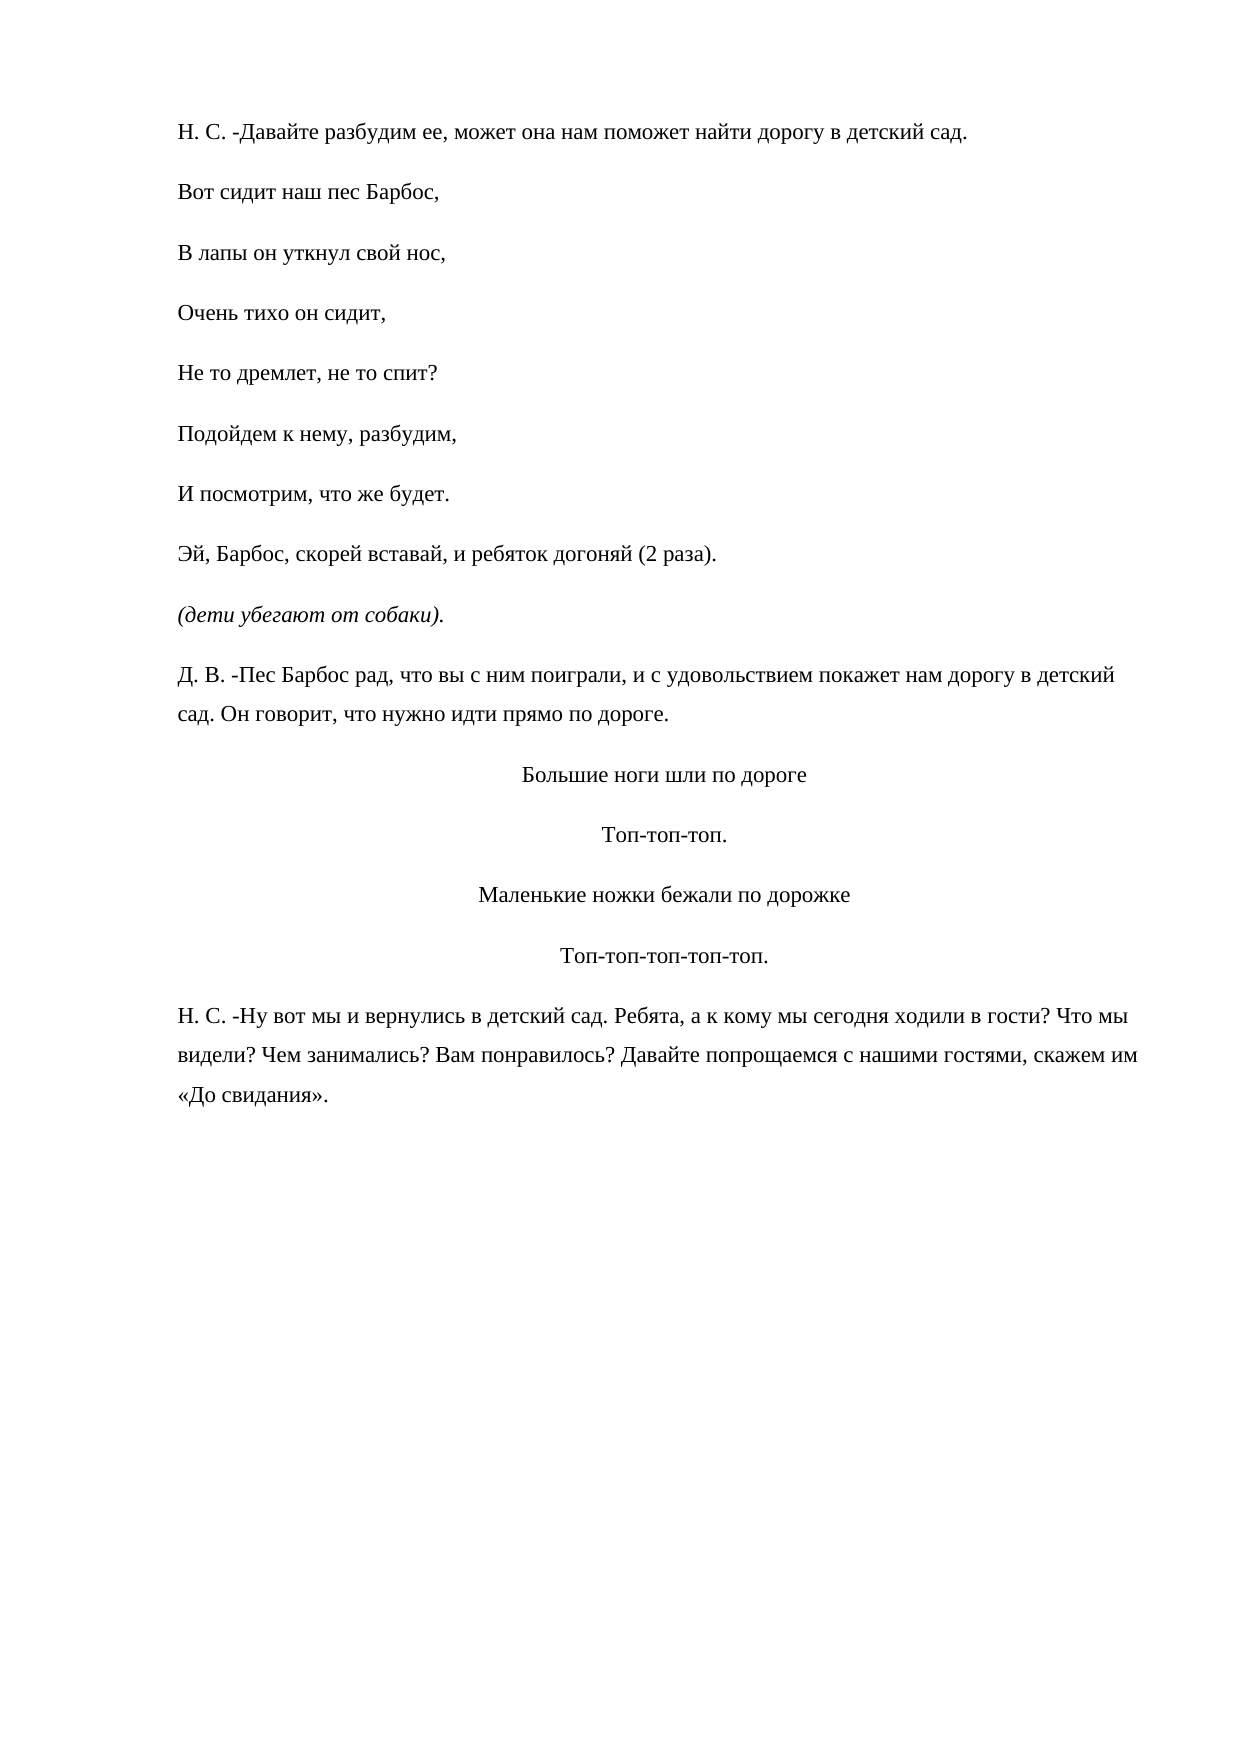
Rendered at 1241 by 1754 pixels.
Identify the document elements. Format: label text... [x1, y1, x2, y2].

text Н. С. -Давайте разбудим ее, может она нам поможет найти дорогу в детский сад. [177, 118, 1152, 144]
text Н. С. -Ну вот мы и вернулись в детский сад. Ребята, а к кому мы сегодня ходили в гости? Что мы видели? Чем занимались? Вам понравилось? Давайте попрощаемся с нашими гостями, скажем им «До свидания». [177, 1002, 1152, 1107]
text Подойдем к нему, разбудим, [177, 420, 1152, 446]
text Не то дремлет, не то спит? [177, 359, 1152, 386]
text В лапы он уткнул свой нос, [177, 239, 1152, 265]
text Топ-топ-топ-топ-топ. [177, 942, 1152, 968]
text Вот сидит наш пес Барбос, [177, 178, 1152, 205]
text Топ-топ-топ. [177, 821, 1152, 847]
text Большие ноги шли по дороге [177, 761, 1152, 787]
text Очень тихо он сидит, [177, 299, 1152, 325]
text (дети убегают от собаки). [177, 601, 1152, 627]
text Д. В. -Пес Барбос рад, что вы с ним поиграли, и с удовольствием покажет нам дорогу в детский сад. Он говорит, что нужно идти прямо по дороге. [177, 661, 1152, 727]
text И посмотрим, что же будет. [177, 480, 1152, 506]
text Эй, Барбос, скорей вставай, и ребяток догоняй (2 раза). [177, 540, 1152, 567]
text Маленькие ножки бежали по дорожке [177, 881, 1152, 908]
